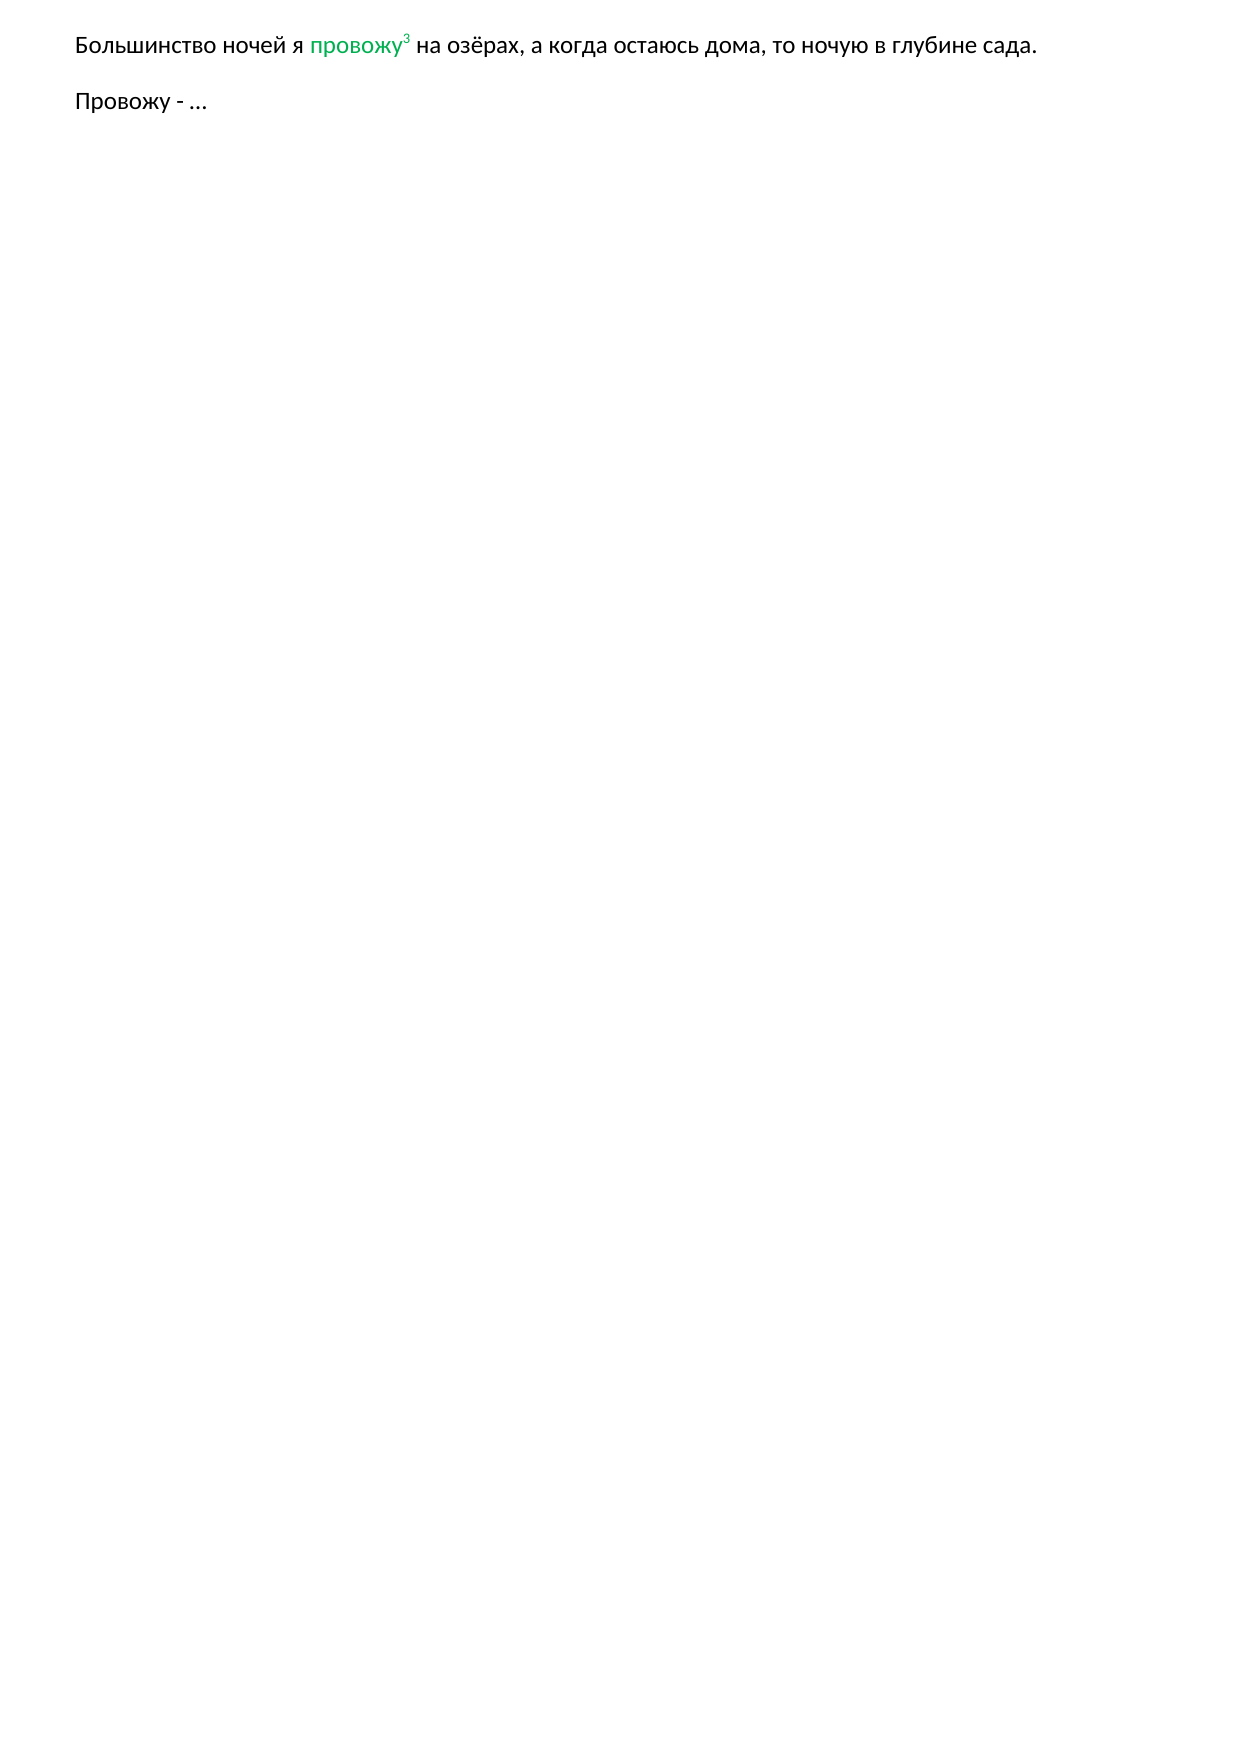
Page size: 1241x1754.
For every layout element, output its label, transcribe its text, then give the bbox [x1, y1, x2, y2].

text Большинство ночей я провожу3 на озёрах, а когда остаюсь дома, то ночую в глубине сада. [75, 29, 1165, 60]
text Провожу - … [75, 85, 1165, 116]
